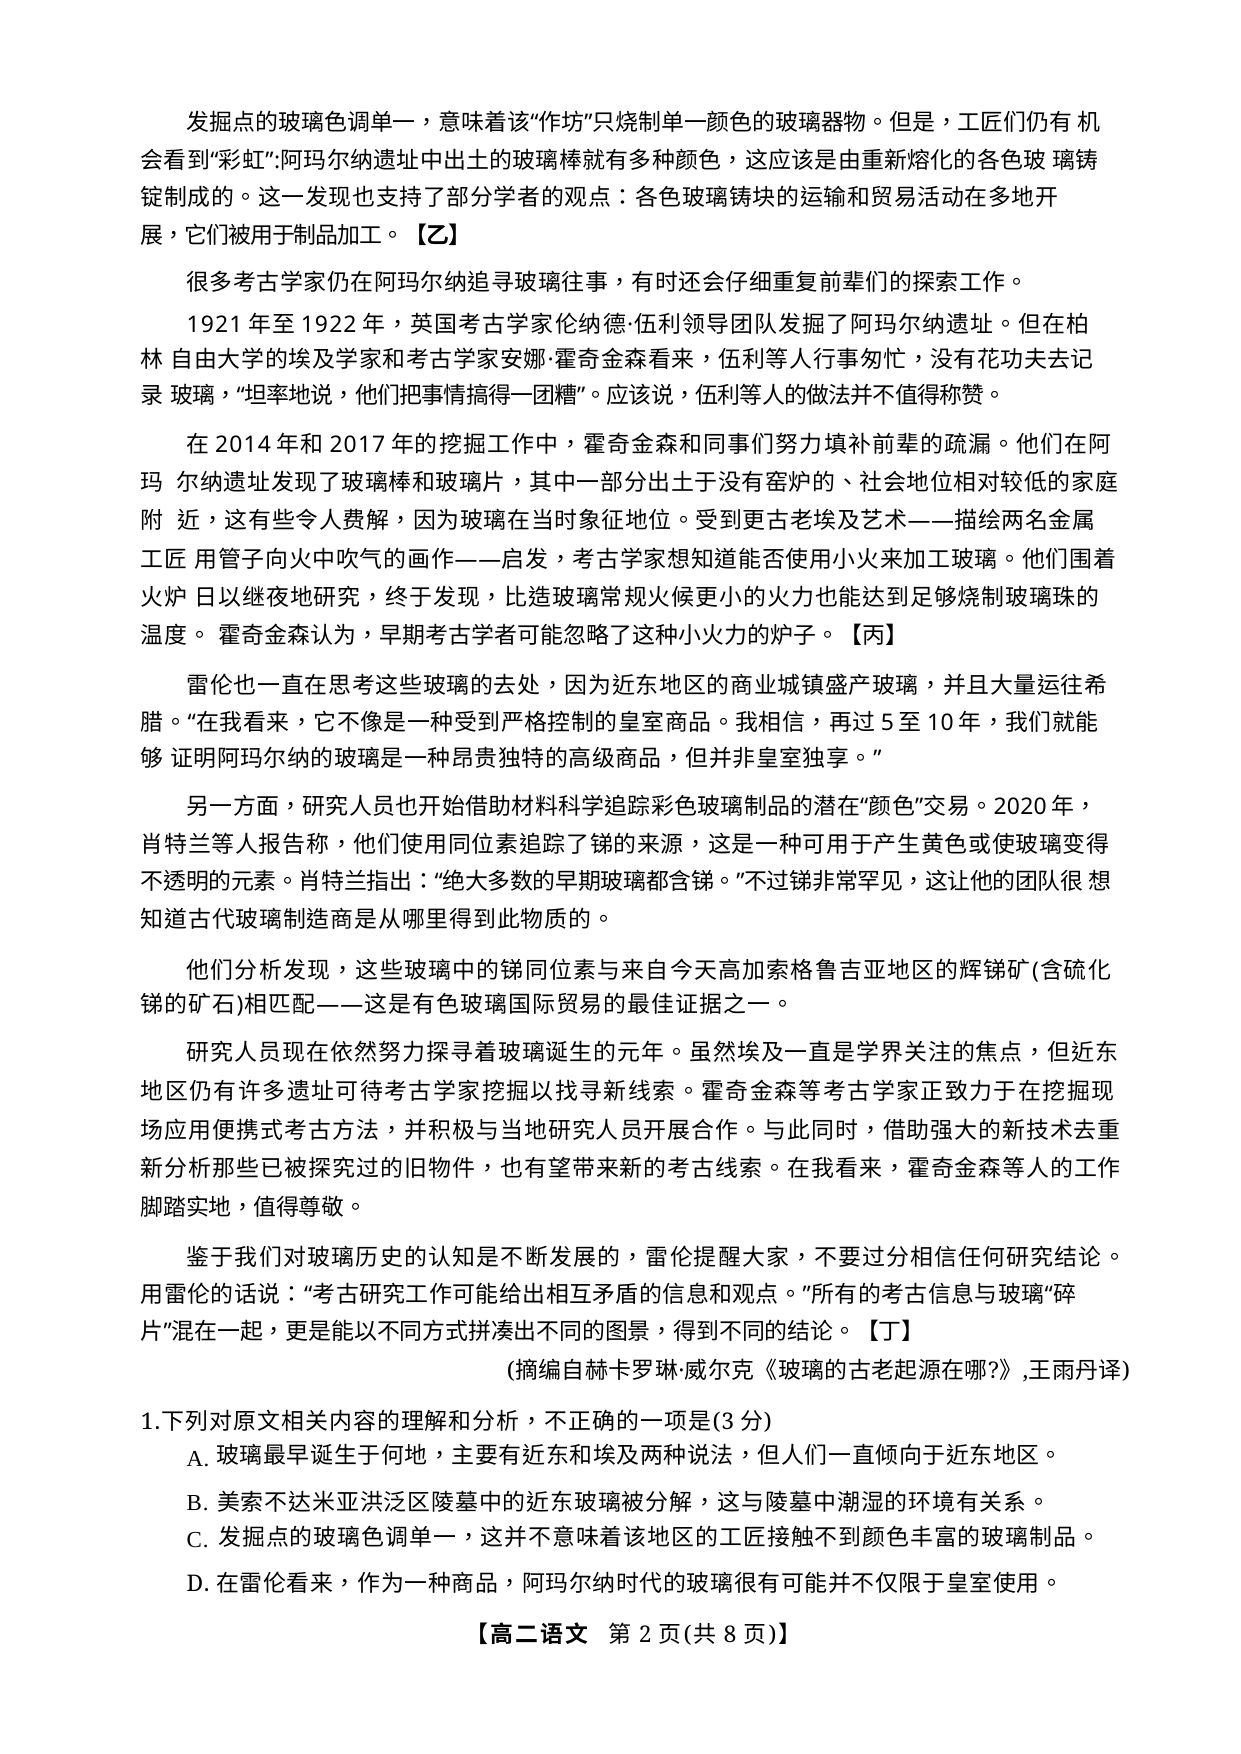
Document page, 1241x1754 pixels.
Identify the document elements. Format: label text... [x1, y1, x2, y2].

text 1.下列对原文相关内容的理解和分析，不正确的一项是(3分) [141, 1407, 1130, 1435]
text 鉴于我们对玻璃历史的认知是不断发展的，雷伦提醒大家，不要过分相信任何研究结论。 用雷伦的话说：“考古研究工作可能给出相互矛盾的信息和观点。”所有的考古信息与玻璃“碎 片”混在一起，更是能以不同方式拼凑出不同的图景，得到不同的结论。【丁】 [141, 1241, 1128, 1346]
text 发掘点的玻璃色调单一，意味着该“作坊”只烧制单一颜色的玻璃器物。但是，工匠们仍有 机会看到“彩虹”:阿玛尔纳遗址中出土的玻璃棒就有多种颜色，这应该是由重新熔化的各色玻 璃铸锭制成的。这一发现也支持了部分学者的观点：各色玻璃铸块的运输和贸易活动在多地开 展，它们被用于制品加工。【乙】 [141, 106, 1108, 250]
text 1921年至1922年，英国考古学家伦纳德·伍利领导团队发掘了阿玛尔纳遗址。但在柏林 自由大学的埃及学家和考古学家安娜·霍奇金森看来，伍利等人行事匆忙，没有花功夫去记录 玻璃，“坦率地说，他们把事情搞得一团糟”。应该说，伍利等人的做法并不值得称赞。 [141, 308, 1106, 410]
text 在2014年和2017年的挖掘工作中，霍奇金森和同事们努力填补前辈的疏漏。他们在阿玛 尔纳遗址发现了玻璃棒和玻璃片，其中一部分出土于没有窑炉的、社会地位相对较低的家庭附 近，这有些令人费解，因为玻璃在当时象征地位。受到更古老埃及艺术——描绘两名金属工匠 用管子向火中吹气的画作——启发，考古学家想知道能否使用小火来加工玻璃。他们围着火炉 日以继夜地研究，终于发现，比造玻璃常规火候更小的火力也能达到足够烧制玻璃珠的温度。 霍奇金森认为，早期考古学者可能忽略了这种小火力的炉子。【丙】 [141, 428, 1118, 650]
text 另一方面，研究人员也开始借助材料科学追踪彩色玻璃制品的潜在“颜色”交易。2020年， 肖特兰等人报告称，他们使用同位素追踪了锑的来源，这是一种可用于产生黄色或使玻璃变得 不透明的元素。肖特兰指出：“绝大多数的早期玻璃都含锑。”不过锑非常罕见，这让他的团队很 想知道古代玻璃制造商是从哪里得到此物质的。 [141, 790, 1118, 934]
text C. 发掘点的玻璃色调单一，这并不意味着该地区的工匠接触不到颜色丰富的玻璃制品。 [186, 1529, 1130, 1569]
text B. 美索不达米亚洪泛区陵墓中的近东玻璃被分解，这与陵墓中潮湿的环境有关系。 [186, 1487, 1130, 1516]
text 很多考古学家仍在阿玛尔纳追寻玻璃往事，有时还会仔细重复前辈们的探索工作。 [186, 267, 1130, 296]
text 雷伦也一直在思考这些玻璃的去处，因为近东地区的商业城镇盛产玻璃，并且大量运往希 腊。“在我看来，它不像是一种受到严格控制的皇室商品。我相信，再过5至10年，我们就能够 证明阿玛尔纳的玻璃是一种昂贵独特的高级商品，但并非皇室独享。” [141, 669, 1114, 773]
text D. 在雷伦看来，作为一种商品，阿玛尔纳时代的玻璃很有可能并不仅限于皇室使用。 [186, 1569, 1130, 1597]
text 他们分析发现，这些玻璃中的锑同位素与来自今天高加索格鲁吉亚地区的辉锑矿(含硫化 锑的矿石)相匹配——这是有色玻璃国际贸易的最佳证据之一。 [141, 954, 1118, 1019]
text A. 玻璃最早诞生于何地，主要有近东和埃及两种说法，但人们一直倾向于近东地区。 [186, 1448, 1130, 1487]
text (摘编自赫卡罗琳·威尔克《玻璃的古老起源在哪?》,王雨丹译) [141, 1365, 1130, 1407]
text 研究人员现在依然努力探寻着玻璃诞生的元年。虽然埃及一直是学界关注的焦点，但近东 地区仍有许多遗址可待考古学家挖掘以找寻新线索。霍奇金森等考古学家正致力于在挖掘现 场应用便携式考古方法，并积极与当地研究人员开展合作。与此同时，借助强大的新技术去重 新分析那些已被探究过的旧物件，也有望带来新的考古线索。在我看来，霍奇金森等人的工作 脚踏实地，值得尊敬。 [141, 1036, 1122, 1222]
text 【高二语文 第2页(共8页)】 [465, 1619, 1130, 1648]
